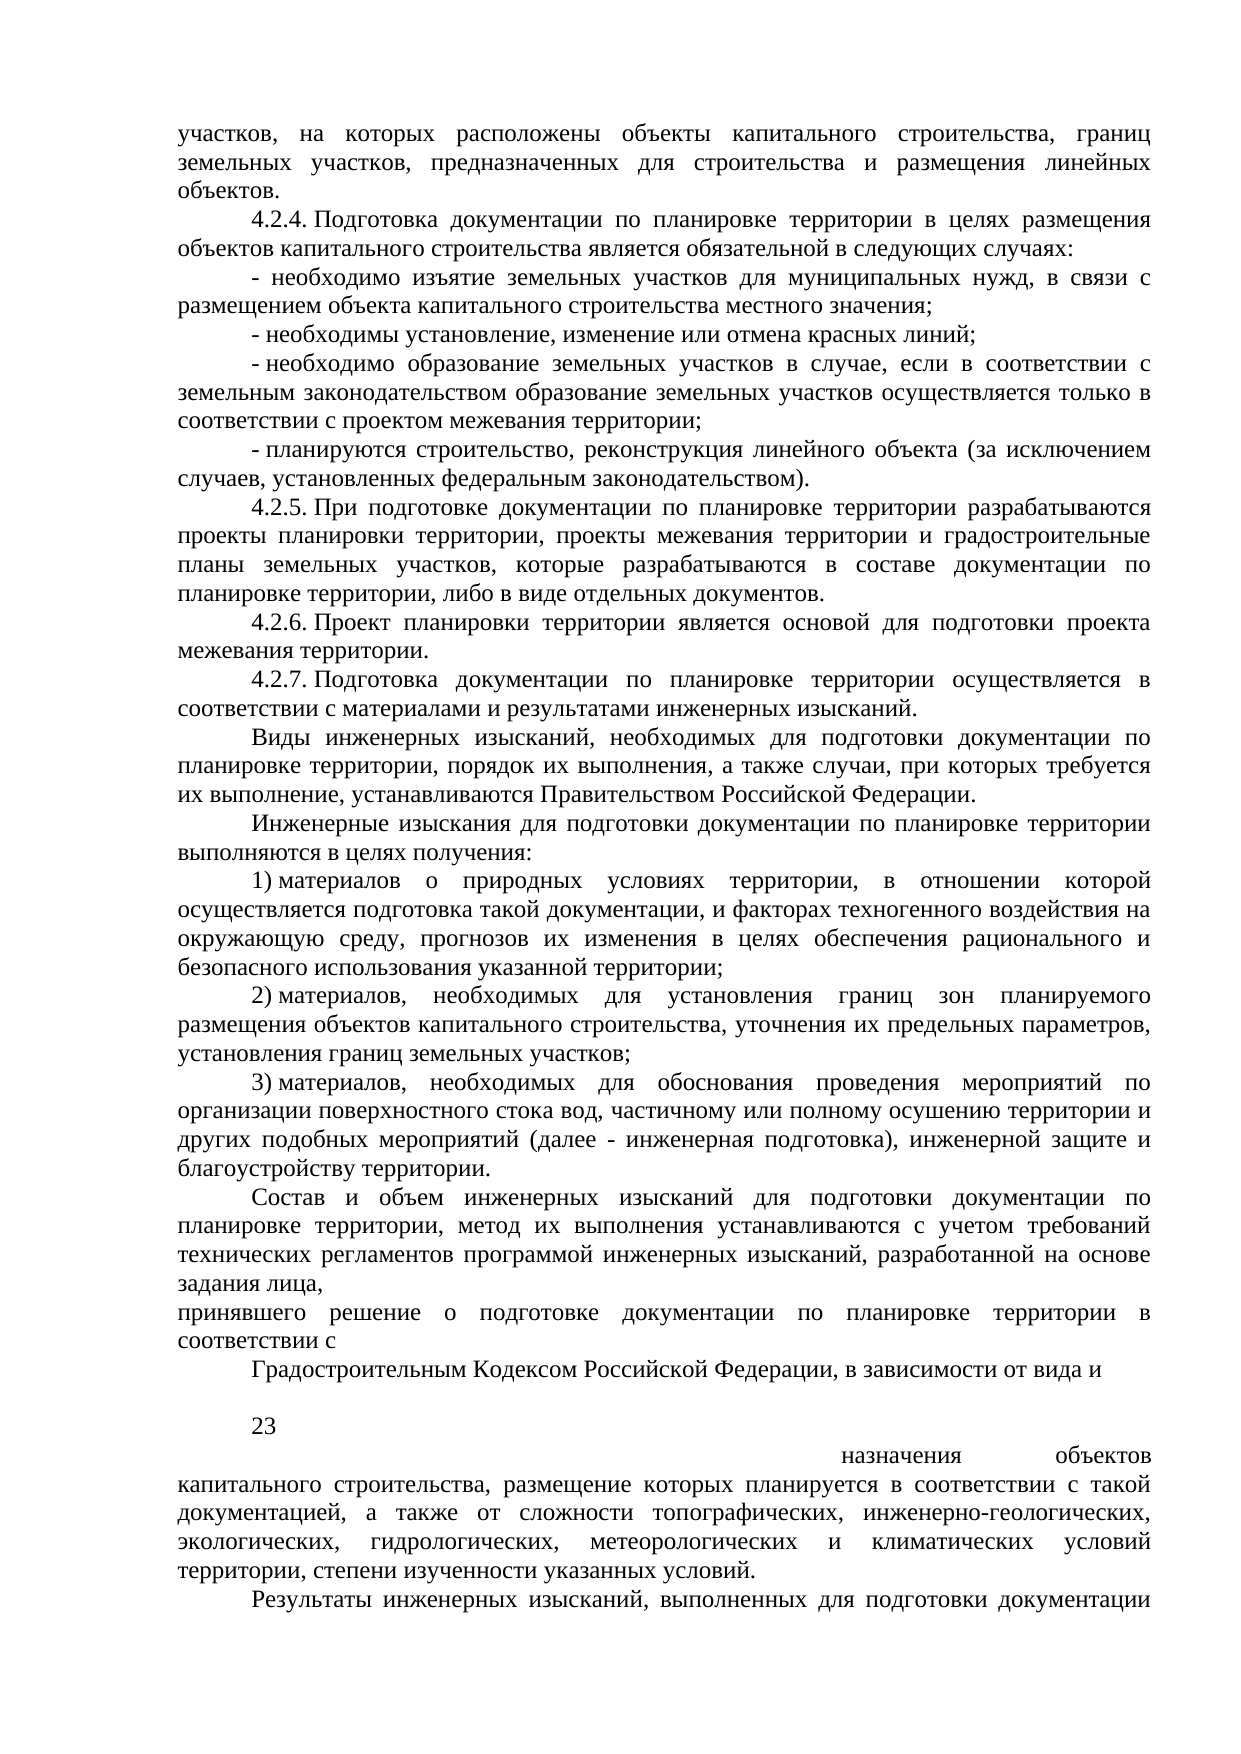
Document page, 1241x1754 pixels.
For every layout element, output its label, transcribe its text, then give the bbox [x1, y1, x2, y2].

list - планируются строительство, реконструкция линейного объекта (за исключением случаев, установленных федеральным законодательством). [177, 434, 1152, 492]
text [177, 118, 1152, 204]
list 1) материалов о природных условиях территории, в отношении которой осуществляется подготовка такой документации, и факторах техногенного воздействия на окружающую среду, прогнозов их изменения в целях обеспечения рационального и безопасного использования указанной территории; [177, 866, 1152, 981]
list Состав и объем инженерных изысканий для подготовки документации по планировке территории, метод их выполнения устанавливаются с учетом требований технических регламентов программой инженерных изысканий, разработанной на основе задания лица, [177, 1182, 1152, 1297]
list 4.2.5. При подготовке документации по планировке территории разрабатываются проекты планировки территории, проекты межевания территории и градостроительные планы земельных участков, которые разрабатываются в составе документации по планировке территории, либо в виде отдельных документов. [177, 492, 1152, 607]
list 23 [177, 1383, 1152, 1440]
list 4.2.6. Проект планировки территории является основой для подготовки проекта межевания территории. [177, 607, 1152, 664]
list 4.2.7. Подготовка документации по планировке территории осуществляется в соответствии с материалами и результатами инженерных изысканий. Виды инженерных изысканий, необходимых для подготовки документации по планировке территории, порядок их выполнения, а также случаи, при которых требуется их выполнение, устанавливаются Правительством Российской Федерации. [177, 664, 1152, 808]
list назначения объектов капитального строительства, размещение которых планируется в соответствии с такой документацией, а также от сложности топографических, инженерно-геологических, экологических, гидрологических, метеорологических и климатических условий территории, степени изученности указанных условий. [177, 1440, 1152, 1584]
list Градостроительным Кодексом Российской Федерации, в зависимости от вида и [177, 1354, 1152, 1383]
list - необходимы установление, изменение или отмена красных линий; [177, 319, 1152, 348]
list Инженерные изыскания для подготовки документации по планировке территории выполняются в целях получения: [177, 808, 1152, 866]
list 2) материалов, необходимых для установления границ зон планируемого размещения объектов капитального строительства, уточнения их предельных параметров, установления границ земельных участков; [177, 981, 1152, 1067]
list принявшего решение о подготовке документации по планировке территории в соответствии с [177, 1297, 1152, 1354]
text 4.2.4. Подготовка документации по планировке территории в целях размещения объектов капитального строительства является обязательной в следующих случаях: [177, 204, 1152, 262]
list - необходимо образование земельных участков в случае, если в соответствии с земельным законодательством образование земельных участков осуществляется только в соответствии с проектом межевания территории; [177, 348, 1152, 434]
list 3) материалов, необходимых для обоснования проведения мероприятий по организации поверхностного стока вод, частичному или полному осушению территории и других подобных мероприятий (далее - инженерная подготовка), инженерной защите и благоустройству территории. [177, 1067, 1152, 1182]
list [177, 1584, 1152, 1612]
list - необходимо изъятие земельных участков для муниципальных нужд, в связи с размещением объекта капитального строительства местного значения; [177, 262, 1152, 319]
